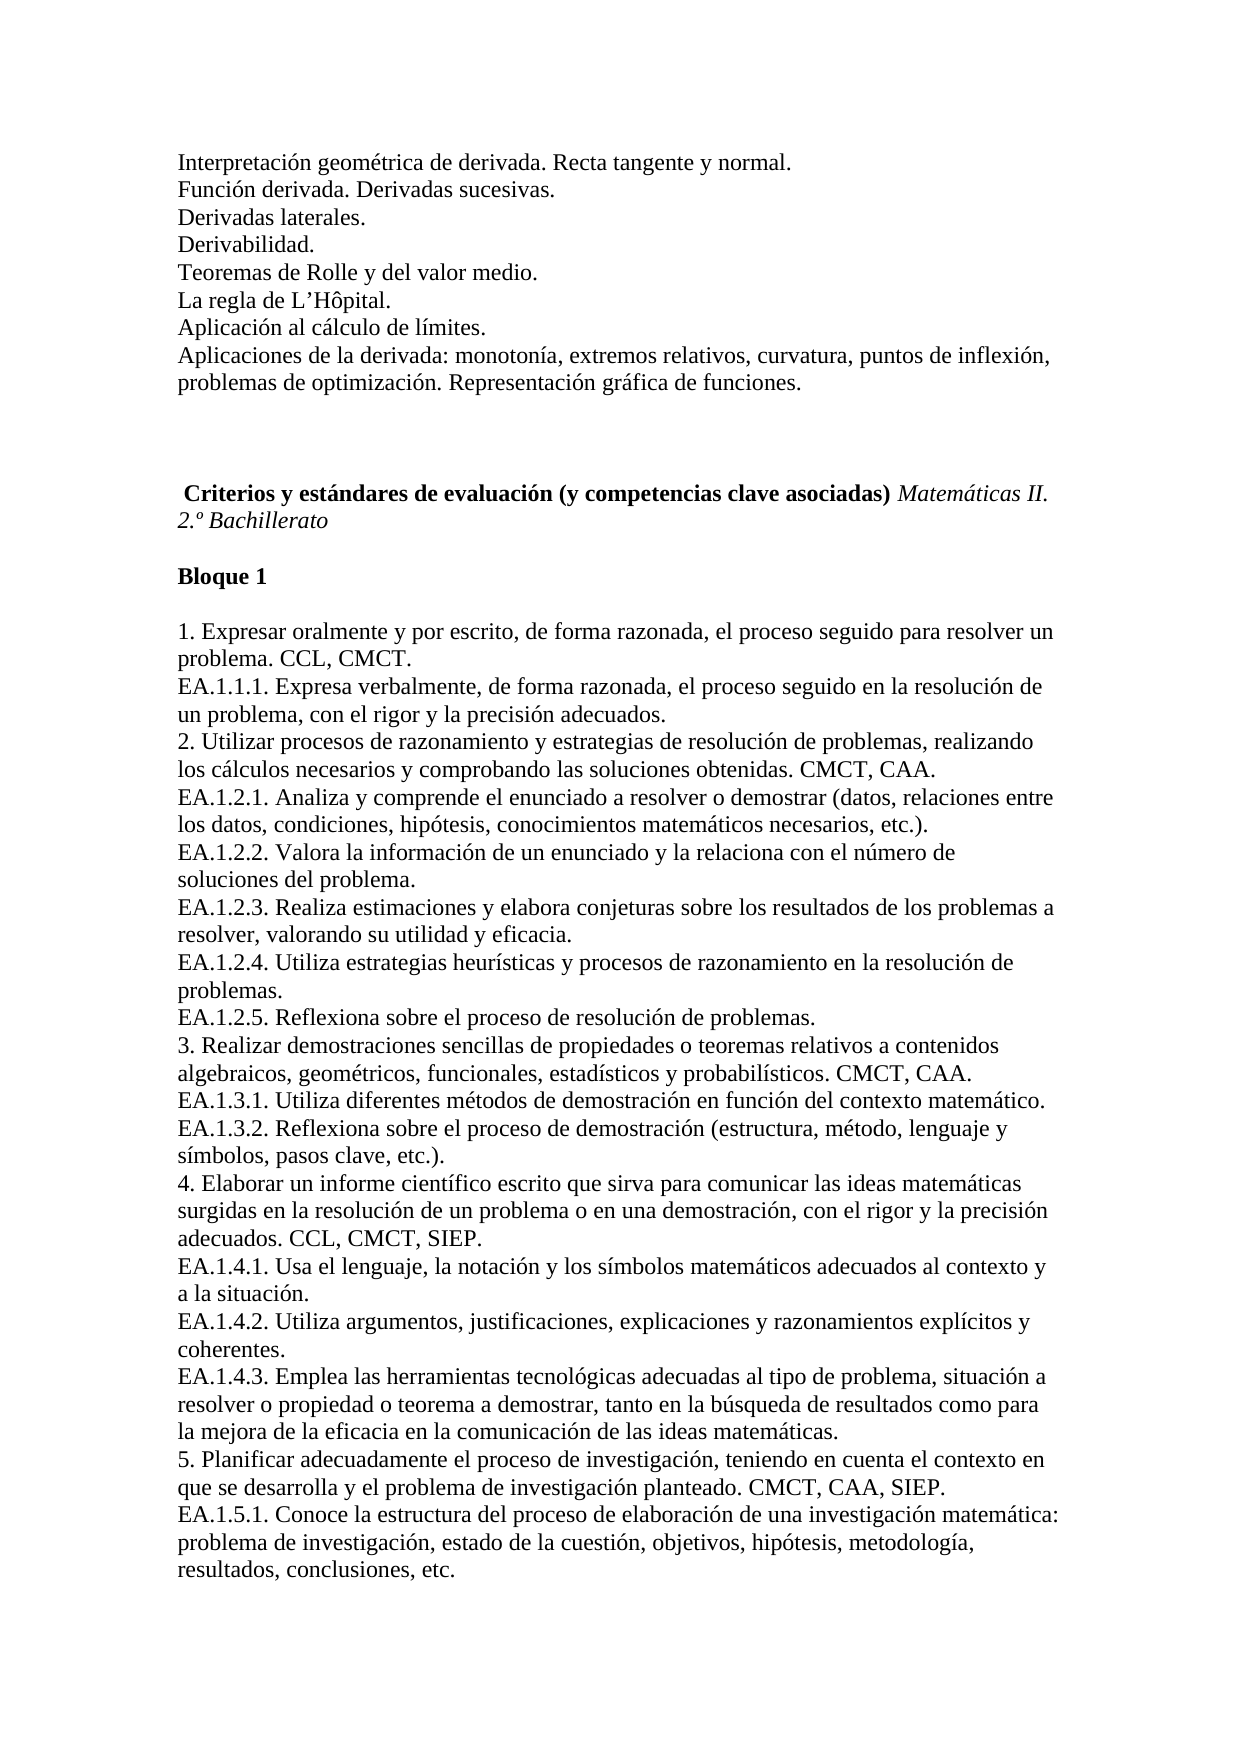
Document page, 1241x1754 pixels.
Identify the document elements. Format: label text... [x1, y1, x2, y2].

text EA.1.2.3. Realiza estimaciones y elabora conjeturas sobre los resultados de los problemas a resolver, valorando su utilidad y eficacia. [177, 893, 1063, 948]
text Interpretación geométrica de derivada. Recta tangente y normal. [177, 148, 1063, 175]
text Función derivada. Derivadas sucesivas. [177, 175, 1063, 203]
text EA.1.4.3. Emplea las herramientas tecnológicas adecuadas al tipo de problema, situación a resolver o propiedad o teorema a demostrar, tanto en la búsqueda de resultados como para la mejora de la eficacia en la comunicación de las ideas matemáticas. [177, 1362, 1063, 1445]
text EA.1.4.1. Usa el lenguaje, la notación y los símbolos matemáticos adecuados al contexto y a la situación. [177, 1252, 1063, 1307]
text EA.1.5.1. Conoce la estructura del proceso de elaboración de una investigación matemática: problema de investigación, estado de la cuestión, objetivos, hipótesis, metodología, resultados, conclusiones, etc. [177, 1500, 1063, 1583]
text La regla de L’Hôpital. [177, 286, 1063, 313]
text Derivabilidad. [177, 230, 1063, 258]
text EA.1.2.5. Reflexiona sobre el proceso de resolución de problemas. [177, 1003, 1063, 1031]
text 1. Expresar oralmente y por escrito, de forma razonada, el proceso seguido para resolver un problema. CCL, CMCT. [177, 617, 1063, 672]
text Criterios y estándares de evaluación (y competencias clave asociadas) Matemáticas II. 2.º Bachillerato [177, 479, 1063, 534]
text 5. Planificar adecuadamente el proceso de investigación, teniendo en cuenta el contexto en que se desarrolla y el problema de investigación planteado. CMCT, CAA, SIEP. [177, 1445, 1063, 1500]
text Derivadas laterales. [177, 203, 1063, 230]
text EA.1.4.2. Utiliza argumentos, justificaciones, explicaciones y razonamientos explícitos y coherentes. [177, 1307, 1063, 1362]
text Bloque 1 [177, 562, 1063, 589]
text EA.1.2.1. Analiza y comprende el enunciado a resolver o demostrar (datos, relaciones entre los datos, condiciones, hipótesis, conocimientos matemáticos necesarios, etc.). [177, 782, 1063, 838]
text 4. Elaborar un informe científico escrito que sirva para comunicar las ideas matemáticas surgidas en la resolución de un problema o en una demostración, con el rigor y la precisión adecuados. CCL, CMCT, SIEP. [177, 1169, 1063, 1252]
text 3. Realizar demostraciones sencillas de propiedades o teoremas relativos a contenidos algebraicos, geométricos, funcionales, estadísticos y probabilísticos. CMCT, CAA. [177, 1031, 1063, 1086]
text 2. Utilizar procesos de razonamiento y estrategias de resolución de problemas, realizando los cálculos necesarios y comprobando las soluciones obtenidas. CMCT, CAA. [177, 727, 1063, 782]
text Aplicaciones de la derivada: monotonía, extremos relativos, curvatura, puntos de inflexión, problemas de optimización. Representación gráfica de funciones. [177, 341, 1063, 396]
text EA.1.3.2. Reflexiona sobre el proceso de demostración (estructura, método, lenguaje y símbolos, pasos clave, etc.). [177, 1114, 1063, 1169]
text EA.1.2.4. Utiliza estrategias heurísticas y procesos de razonamiento en la resolución de problemas. [177, 948, 1063, 1003]
text Teoremas de Rolle y del valor medio. [177, 258, 1063, 286]
text EA.1.1.1. Expresa verbalmente, de forma razonada, el proceso seguido en la resolución de un problema, con el rigor y la precisión adecuados. [177, 672, 1063, 727]
text Aplicación al cálculo de límites. [177, 313, 1063, 341]
text EA.1.3.1. Utiliza diferentes métodos de demostración en función del contexto matemático. [177, 1086, 1063, 1114]
text EA.1.2.2. Valora la información de un enunciado y la relaciona con el número de soluciones del problema. [177, 838, 1063, 893]
